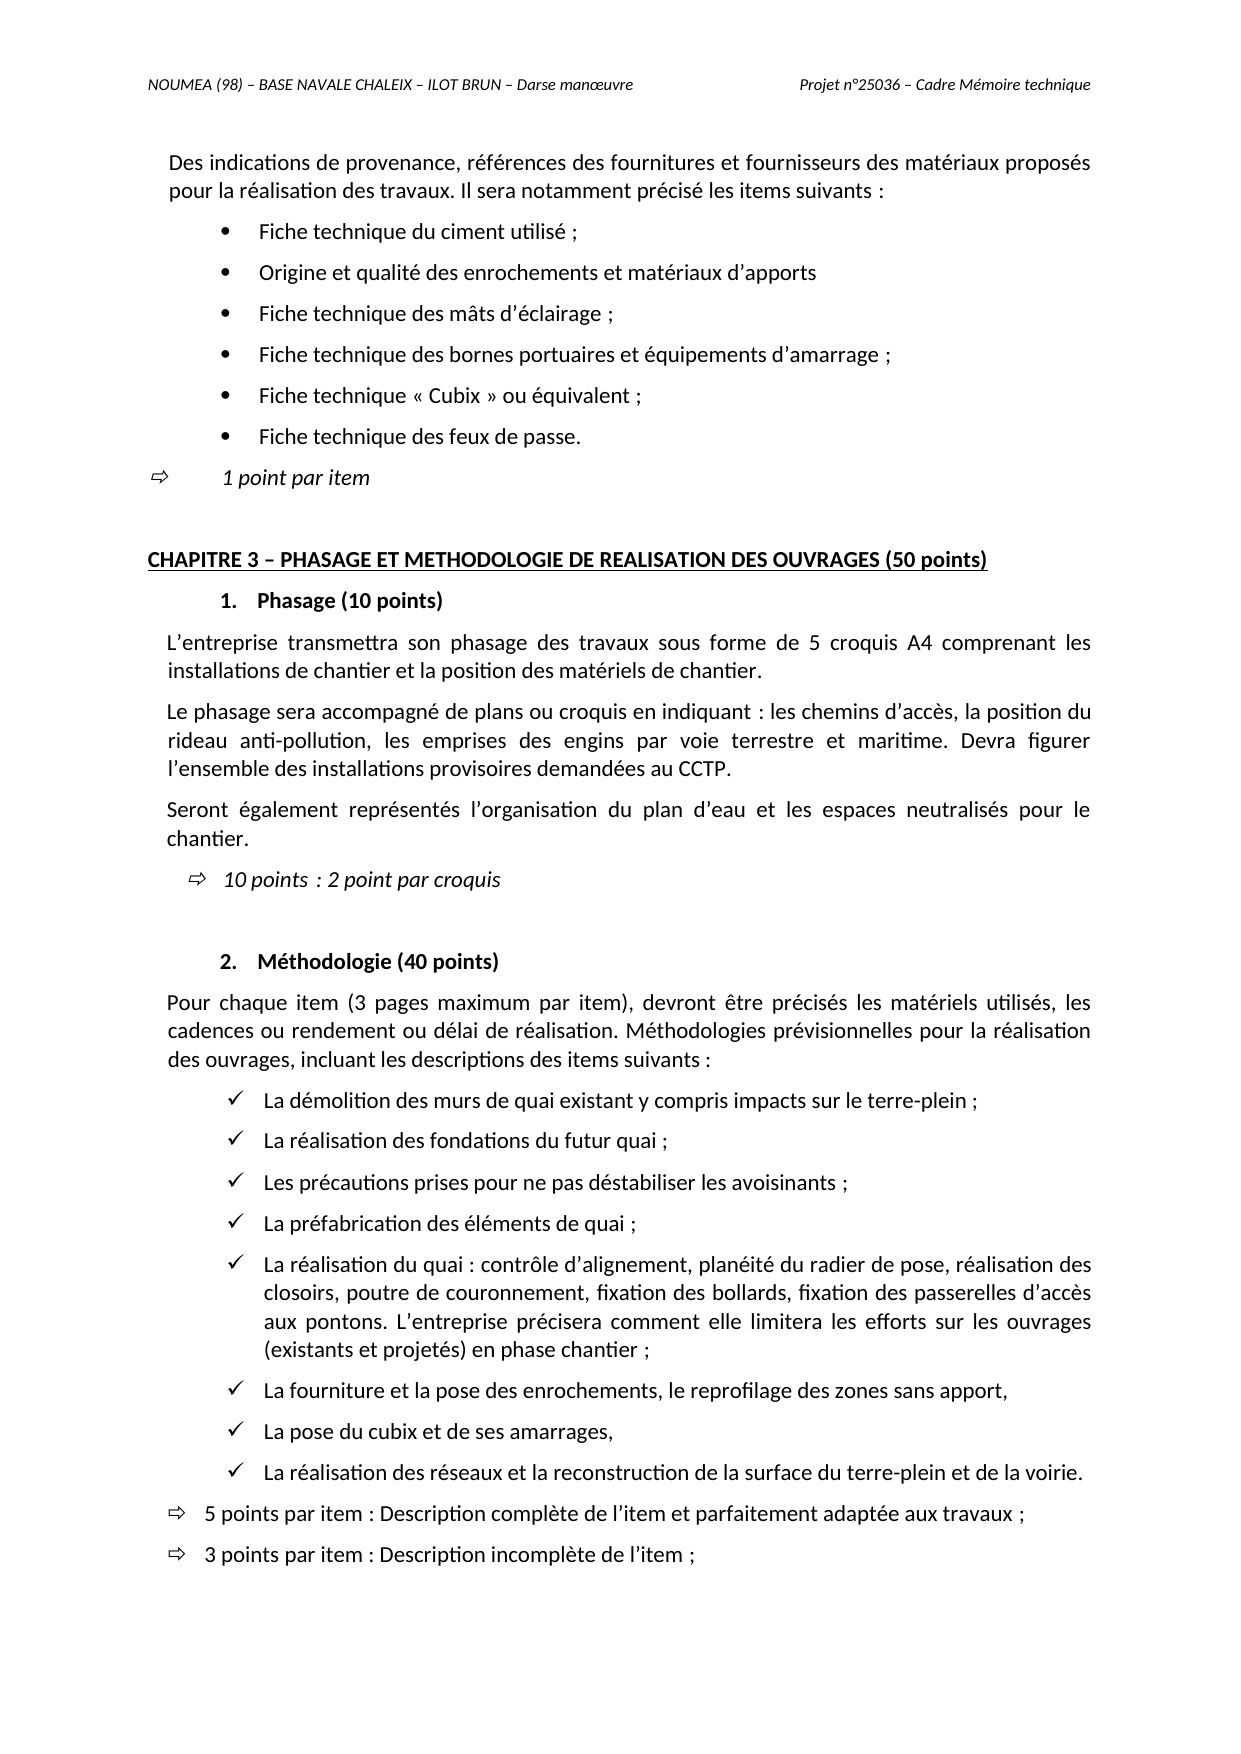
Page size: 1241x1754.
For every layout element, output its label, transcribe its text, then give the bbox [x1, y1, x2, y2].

list La fourniture et la pose des enrochements, le reprofilage des zones sans apport, [226, 1376, 1093, 1404]
list La réalisation du quai : contrôle d’alignement, planéité du radier de pose, réalisation des closoirs, poutre de couronnement, fixation des bollards, fixation des passerelles d’accès aux pontons. L’entreprise précisera comment elle limitera les efforts sur les ouvrages (existants et projetés) en phase chantier ; [226, 1250, 1093, 1363]
list 3 points par item : Description incomplète de l’item ; [167, 1541, 1093, 1569]
list Origine et qualité des enrochements et matériaux d’apports [221, 258, 1093, 286]
list La réalisation des réseaux et la reconstruction de la surface du terre-plein et de la voirie. [226, 1458, 1093, 1487]
list 5 points par item : Description complète de l’item et parfaitement adaptée aux travaux ; [167, 1499, 1093, 1528]
list Fiche technique des feux de passe. [221, 422, 1093, 450]
text Le phasage sera accompagné de plans ou croquis en indiquant : les chemins d’accès, la position du rideau anti-pollution, les emprises des engins par voie terrestre et maritime. Devra figurer l’ensemble des installations provisoires demandées au CCTP. [167, 697, 1093, 782]
list 10 points : 2 point par croquis [185, 865, 1093, 893]
text Pour chaque item (3 pages maximum par item), devront être précisés les matériels utilisés, les cadences ou rendement ou délai de réalisation. Méthodologies prévisionnelles pour la réalisation des ouvrages, incluant les descriptions des items suivants : [167, 988, 1093, 1073]
list Fiche technique des bornes portuaires et équipements d’amarrage ; [221, 340, 1093, 368]
list La pose du cubix et de ses amarrages, [226, 1417, 1093, 1446]
list Phasage (10 points) [219, 587, 1093, 614]
list Fiche technique des mâts d’éclairage ; [221, 299, 1093, 327]
list 1 point par item [148, 463, 1093, 491]
list La démolition des murs de quai existant y compris impacts sur le terre-plein ; [226, 1086, 1093, 1114]
list La préfabrication des éléments de quai ; [226, 1209, 1093, 1237]
list La réalisation des fondations du futur quai ; [226, 1127, 1093, 1155]
text L’entreprise transmettra son phasage des travaux sous forme de 5 croquis A4 comprenant les installations de chantier et la position des matériels de chantier. [167, 628, 1093, 684]
list Fiche technique du ciment utilisé ; [221, 217, 1093, 245]
list Méthodologie (40 points) [219, 947, 1093, 975]
text Seront également représentés l’organisation du plan d’eau et les espaces neutralisés pour le chantier. [167, 795, 1093, 852]
list Fiche technique « Cubix » ou équivalent ; [221, 381, 1093, 409]
text Des indications de provenance, références des fournitures et fournisseurs des matériaux proposés pour la réalisation des travaux. Il sera notamment précisé les items suivants : [169, 148, 1093, 204]
list Les précautions prises pour ne pas déstabiliser les avoisinants ; [226, 1168, 1093, 1196]
text CHAPITRE 3 – PHASAGE ET METHODOLOGIE DE REALISATION DES OUVRAGES (50 points) [148, 546, 1093, 573]
